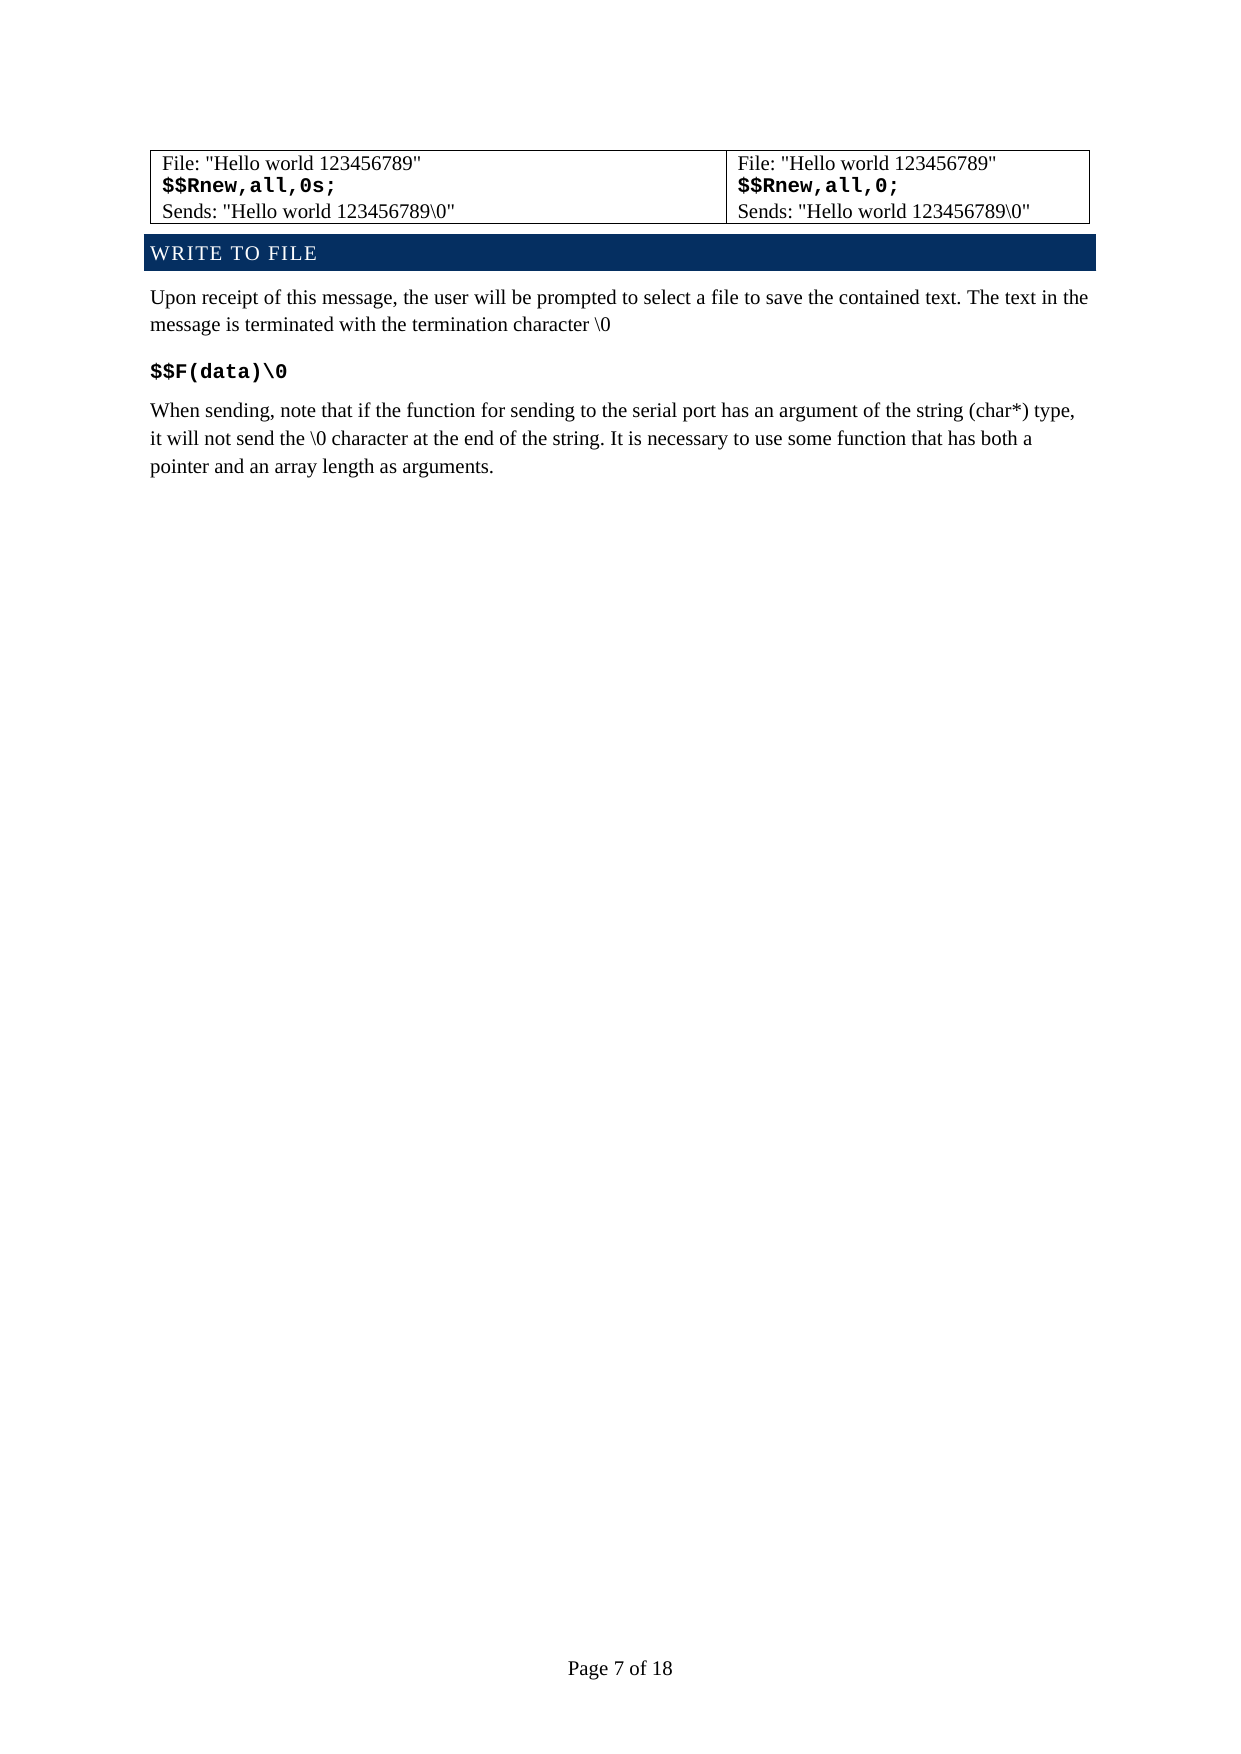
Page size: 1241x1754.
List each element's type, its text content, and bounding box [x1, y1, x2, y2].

text Upon receipt of this message, the user will be prompted to select a file to save the contained text. The text in the message is terminated with the termination character \0 [150, 285, 1090, 336]
text $$F(data)\0 [150, 361, 1090, 384]
table_cell File: "Hello world 123456789" $$Rnew,all,0; Sends: "Hello world 123456789\0" [727, 151, 1089, 223]
text When sending, note that if the function for sending to the serial port has an argument of the string (char*) type, it will not send the \0 character at the end of the string. It is necessary to use some function that has both a pointer and an array length as arguments. [150, 398, 1090, 478]
subtitle Write to file [150, 241, 1090, 264]
table_cell File: "Hello world 123456789" $$Rnew,all,0s; Sends: "Hello world 123456789\0" [151, 151, 726, 223]
